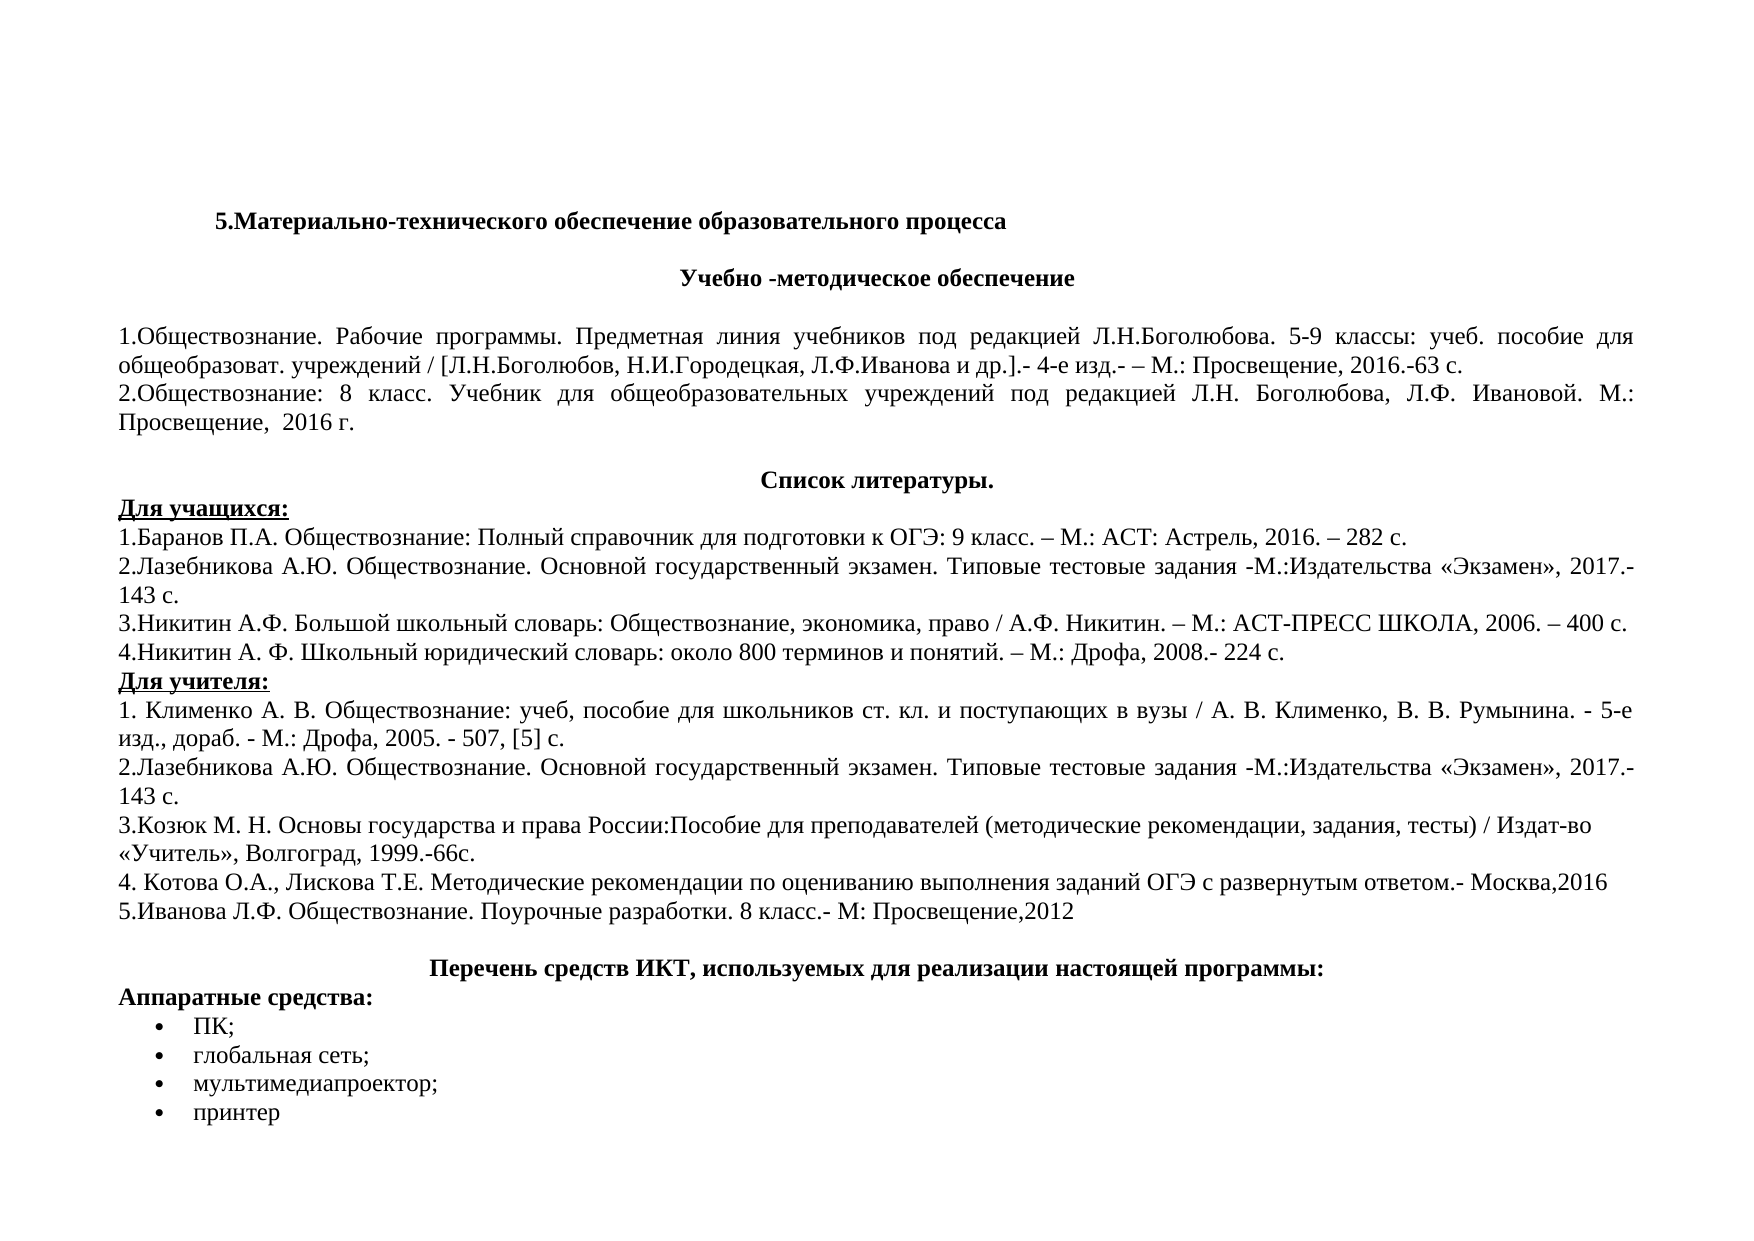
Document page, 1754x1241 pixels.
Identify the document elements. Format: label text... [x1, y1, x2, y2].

list глобальная сеть; [156, 1040, 1636, 1068]
list принтер [156, 1097, 1636, 1126]
list мультимедиапроектор; [156, 1068, 1636, 1097]
text 4.Никитин А. Ф. Школьный юридический словарь: около 800 терминов и понятий. – М.: Дрофа, 2008.- 224 с. [118, 637, 1636, 666]
text 1.Баранов П.А. Обществознание: Полный справочник для подготовки к ОГЭ: 9 класс. – М.: АСТ: Астрель, 2016. – 282 с. [118, 522, 1636, 551]
text Для учащихся: [118, 493, 1636, 522]
text Аппаратные средства: [118, 982, 1636, 1011]
text 5.Иванова Л.Ф. Обществознание. Поурочные разработки. 8 класс.- М: Просвещение,2012 [118, 896, 1636, 925]
text 2.Обществознание: 8 класс. Учебник для общеобразовательных учреждений под редакцией Л.Н. Боголюбова, Л.Ф. Ивановой. М.: Просвещение, 2016 г. [118, 378, 1636, 436]
text 1.Обществознание. Рабочие программы. Предметная линия учебников под редакцией Л.Н.Боголюбова. 5-9 классы: учеб. пособие для общеобразоват. учреждений / [Л.Н.Боголюбов, Н.И.Городецкая, Л.Ф.Иванова и др.].- 4-е изд.- – М.: Просвещение, 2016.-63 с. [118, 321, 1636, 378]
text Для учителя: [118, 666, 1636, 695]
list 2.Лазебникова А.Ю. Обществознание. Основной государственный экзамен. Типовые тестовые задания -М.:Издательства «Экзамен», 2017.- 143 с. [118, 752, 1636, 810]
text Учебно -методическое обеспечение [118, 263, 1636, 292]
list 4. Котова О.А., Лискова Т.Е. Методические рекомендации по оцениванию выполнения заданий ОГЭ с развернутым ответом.- Москва,2016 [118, 867, 1636, 896]
text 3.Никитин А.Ф. Большой школьный словарь: Обществознание, экономика, право / А.Ф. Никитин. – М.: АСТ-ПРЕСС ШКОЛА, 2006. – 400 с. [118, 608, 1636, 637]
text 2.Лазебникова А.Ю. Обществознание. Основной государственный экзамен. Типовые тестовые задания -М.:Издательства «Экзамен», 2017.- 143 с. [118, 551, 1636, 608]
list 3.Козюк М. Н. Основы государства и права России:Пособие для преподавателей (методические рекомендации, задания, тесты) / Издат-во «Учитель», Волгоград, 1999.-66с. [118, 810, 1636, 867]
text 5.Материально-технического обеспечение образовательного процесса [215, 206, 1636, 235]
text 1. Клименко А. В. Обществознание: учеб, пособие для школьников ст. кл. и поступающих в вузы / А. В. Клименко, В. В. Румынина. - 5-е изд., дораб. - М.: Дрофа, 2005. - 507, [5] с. [118, 695, 1636, 752]
text Перечень средств ИКТ, используемых для реализации настоящей программы: [118, 953, 1636, 982]
list ПК; [156, 1011, 1636, 1040]
text Список литературы. [118, 465, 1636, 493]
